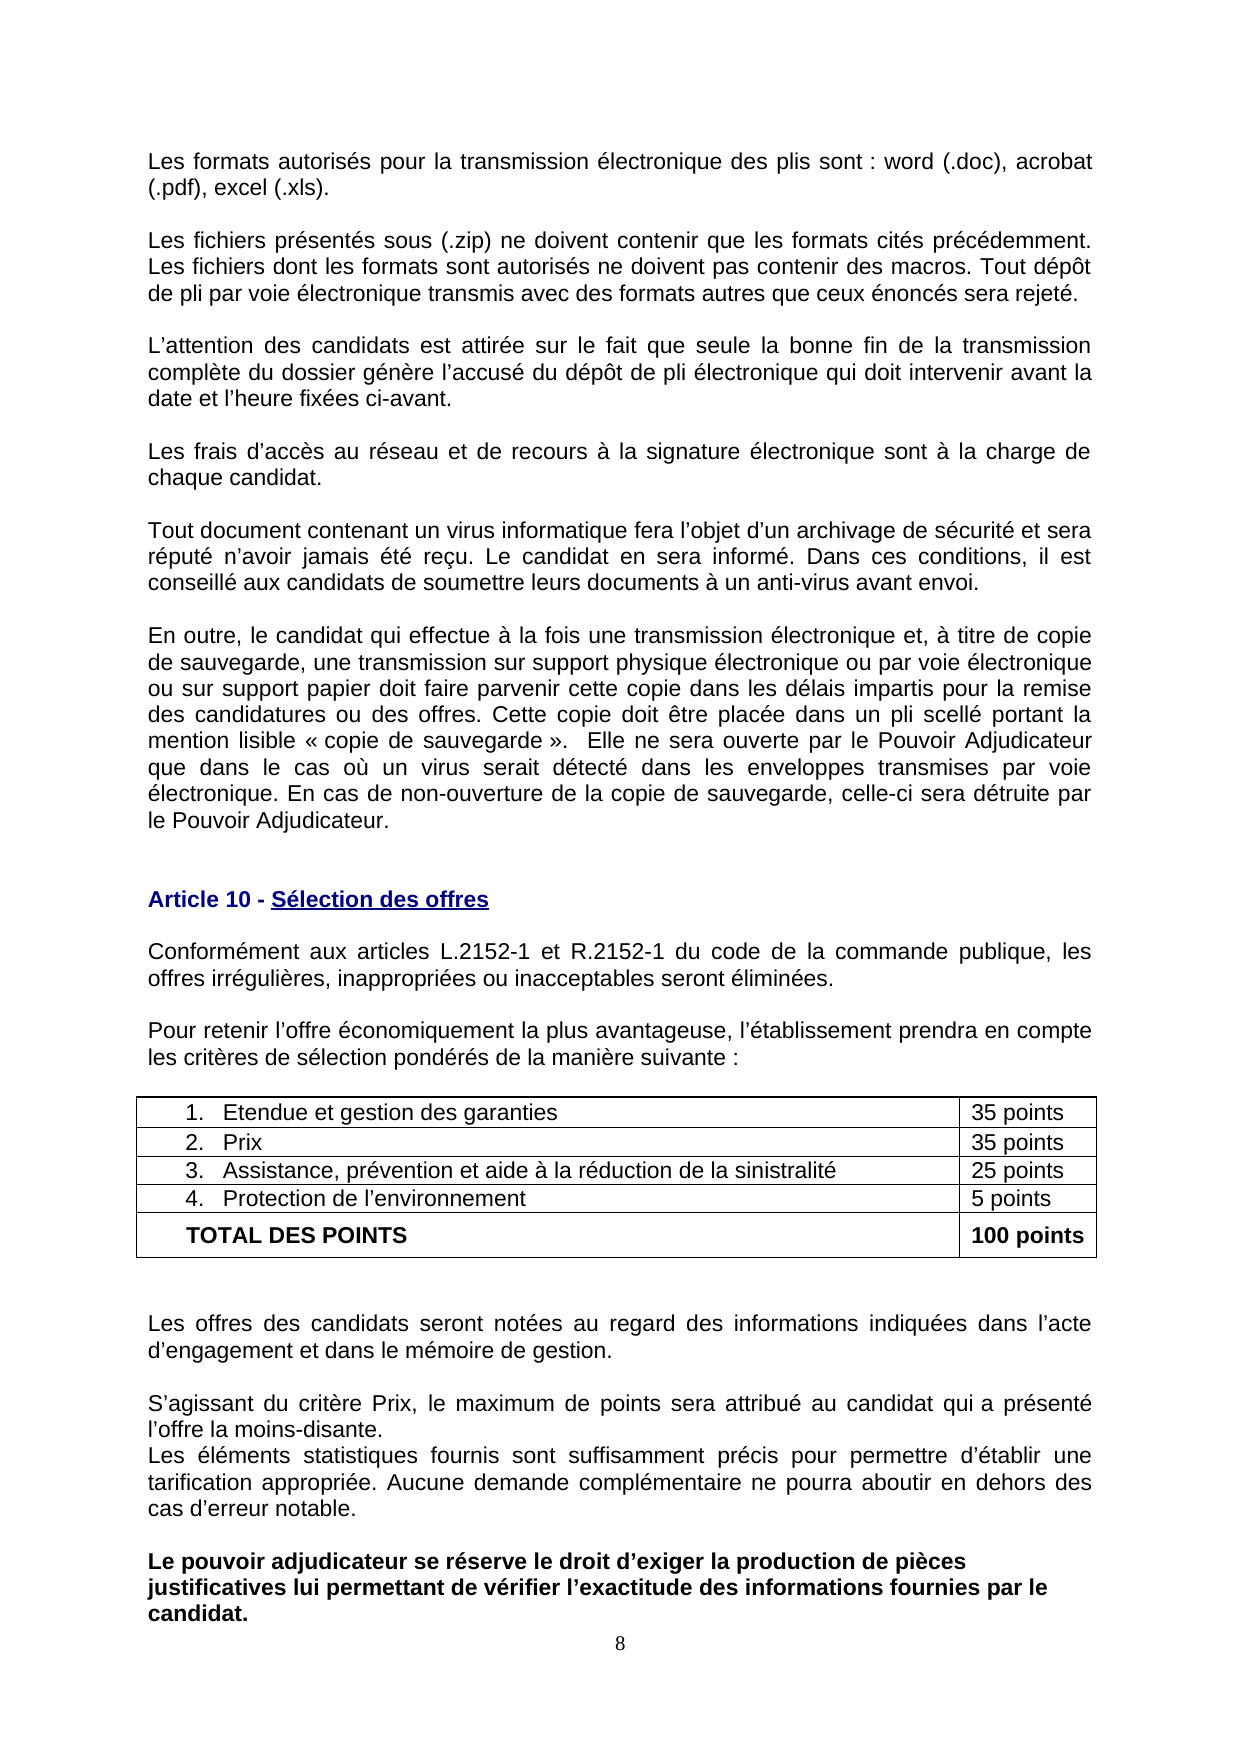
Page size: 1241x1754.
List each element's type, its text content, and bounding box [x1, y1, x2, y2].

text En outre, le candidat qui effectue à la fois une transmission électronique et, à titre de copie de sauvegarde, une transmission sur support physique électronique ou par voie électronique ou sur support papier doit faire parvenir cette copie dans les délais impartis pour la remise des candidatures ou des offres. Cette copie doit être placée dans un pli scellé portant la mention lisible « copie de sauvegarde ». Elle ne sera ouverte par le Pouvoir Adjudicateur que dans le cas où un virus serait détecté dans les enveloppes transmises par voie électronique. En cas de non-ouverture de la copie de sauvegarde, celle-ci sera détruite par le Pouvoir Adjudicateur. [148, 622, 1092, 833]
table_cell 5 points [960, 1185, 1096, 1212]
text L’attention des candidats est attirée sur le fait que seule la bonne fin de la transmission complète du dossier génère l’accusé du dépôt de pli électronique qui doit intervenir avant la date et l’heure fixées ci-avant. [148, 332, 1092, 411]
table_cell 35 points [960, 1128, 1096, 1156]
table_cell Assistance, prévention et aide à la réduction de la sinistralité [137, 1157, 959, 1184]
text Les formats autorisés pour la transmission électronique des plis sont : word (.doc), acrobat (.pdf), excel (.xls). [148, 148, 1092, 200]
table_cell Prix [137, 1128, 959, 1156]
text Conformément aux articles L.2152-1 et R.2152-1 du code de la commande publique, les offres irrégulières, inappropriées ou inacceptables seront éliminées. [148, 938, 1092, 991]
text Les offres des candidats seront notées au regard des informations indiquées dans l’acte d’engagement et dans le mémoire de gestion. [148, 1310, 1092, 1363]
table_cell 25 points [960, 1157, 1096, 1184]
table_cell 100 points [960, 1213, 1096, 1257]
table_header Etendue et gestion des garanties [137, 1098, 959, 1127]
text Les fichiers présentés sous (.zip) ne doivent contenir que les formats cités précédemment. Les fichiers dont les formats sont autorisés ne doivent pas contenir des macros. Tout dépôt de pli par voie électronique transmis avec des formats autres que ceux énoncés sera rejeté. [148, 227, 1092, 306]
text Pour retenir l’offre économiquement la plus avantageuse, l’établissement prendra en compte les critères de sélection pondérés de la manière suivante : [148, 1017, 1092, 1070]
text S’agissant du critère Prix, le maximum de points sera attribué au candidat qui a présenté l’offre la moins-disante. [148, 1389, 1092, 1442]
table_header 35 points [960, 1098, 1096, 1127]
text Tout document contenant un virus informatique fera l’objet d’un archivage de sécurité et sera réputé n’avoir jamais été reçu. Le candidat en sera informé. Dans ces conditions, il est conseillé aux candidats de soumettre leurs documents à un anti-virus avant envoi. [148, 517, 1092, 596]
text Article 10 - Sélection des offres [148, 886, 1092, 912]
table_cell TOTAL DES POINTS [137, 1213, 959, 1257]
text Le pouvoir adjudicateur se réserve le droit d’exiger la production de pièces justificatives lui permettant de vérifier l’exactitude des informations fournies par le candidat. [148, 1548, 1092, 1627]
table_cell Protection de l’environnement [137, 1185, 959, 1212]
text Les frais d’accès au réseau et de recours à la signature électronique sont à la charge de chaque candidat. [148, 438, 1092, 490]
text Les éléments statistiques fournis sont suffisamment précis pour permettre d’établir une tarification appropriée. Aucune demande complémentaire ne pourra aboutir en dehors des cas d’erreur notable. [148, 1442, 1092, 1521]
